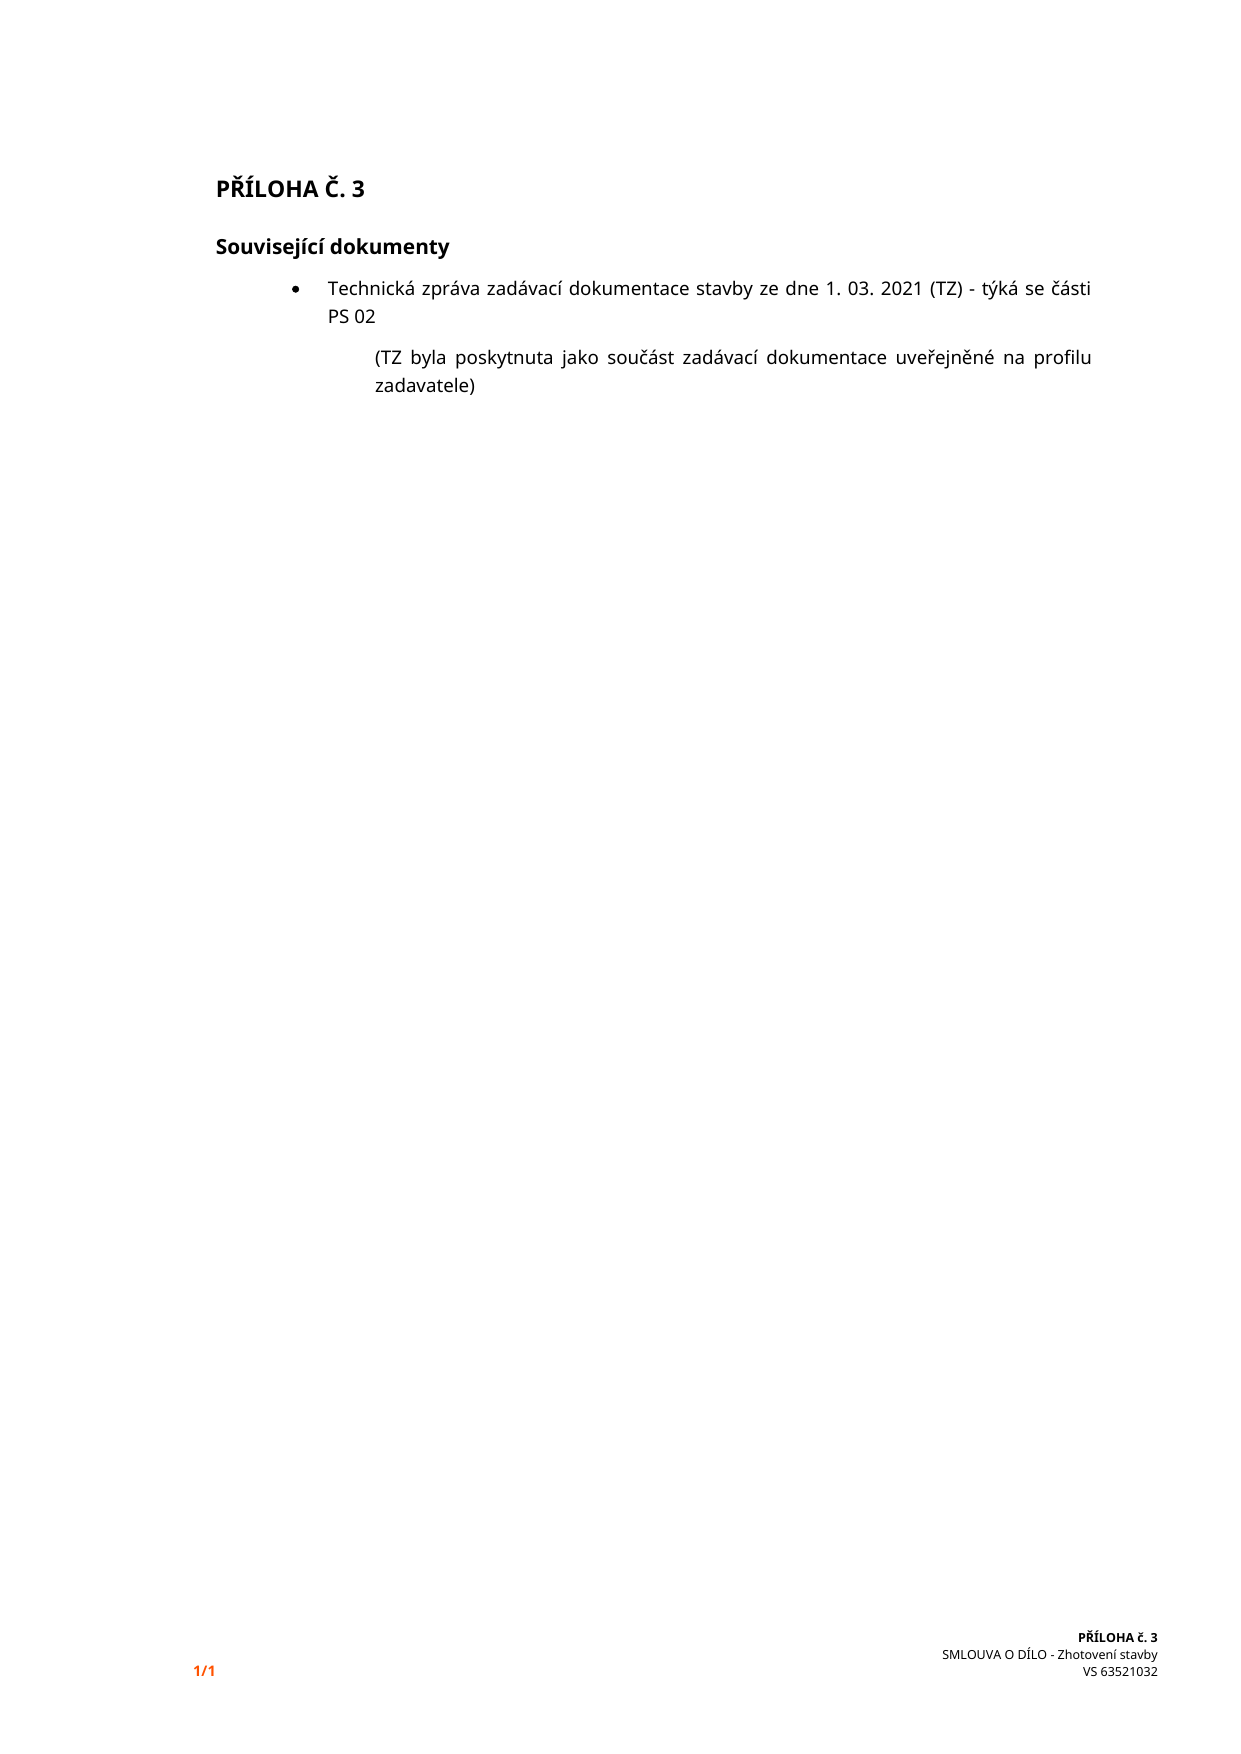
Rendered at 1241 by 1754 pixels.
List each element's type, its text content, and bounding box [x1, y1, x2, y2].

text Příloha č. 3 [216, 172, 1093, 204]
text Související dokumenty [216, 232, 1093, 260]
text (TZ byla poskytnuta jako součást zadávací dokumentace uveřejněné na profilu zadavatele) [375, 344, 1093, 398]
text Technická zpráva zadávací dokumentace stavby ze dne 1. 03. 2021 (TZ) - týká se části PS 02 [292, 276, 1093, 329]
